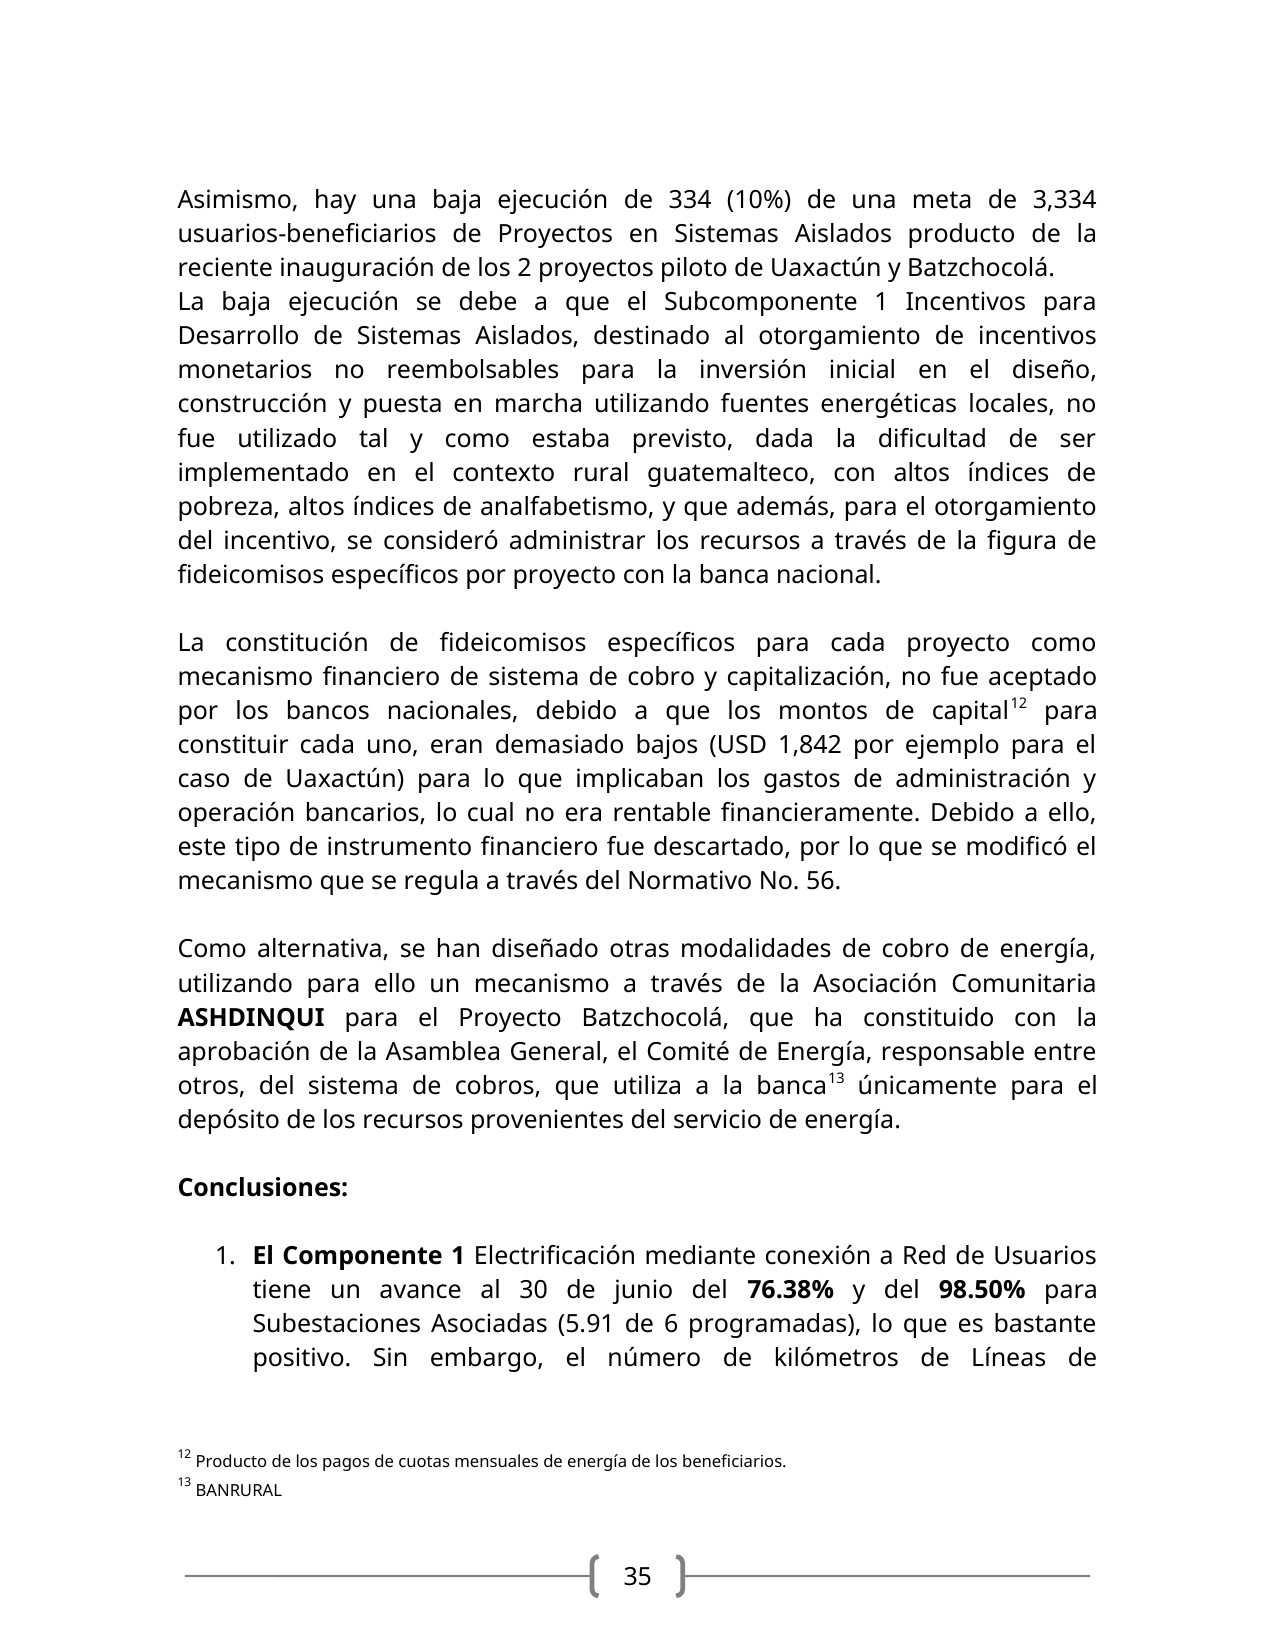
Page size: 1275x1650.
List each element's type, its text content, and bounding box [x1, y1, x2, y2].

text Asimismo, hay una baja ejecución de 334 (10%) de una meta de 3,334 usuarios-beneficiarios de Proyectos en Sistemas Aislados producto de la reciente inauguración de los 2 proyectos piloto de Uaxactún y Batzchocolá. [177, 182, 1098, 284]
text Conclusiones: [177, 1169, 1098, 1204]
text La constitución de fideicomisos específicos para cada proyecto como mecanismo financiero de sistema de cobro y capitalización, no fue aceptado por los bancos nacionales, debido a que los montos de capital para constituir cada uno, eran demasiado bajos (USD 1,842 por ejemplo para el caso de Uaxactún) para lo que implicaban los gastos de administración y operación bancarios, lo cual no era rentable financieramente. Debido a ello, este tipo de instrumento financiero fue descartado, por lo que se modificó el mecanismo que se regula a través del Normativo No. 56. [177, 624, 1098, 897]
text Como alternativa, se han diseñado otras modalidades de cobro de energía, utilizando para ello un mecanismo a través de la Asociación Comunitaria ASHDINQUI para el Proyecto Batzchocolá, que ha constituido con la aprobación de la Asamblea General, el Comité de Energía, responsable entre otros, del sistema de cobros, que utiliza a la banca únicamente para el depósito de los recursos provenientes del servicio de energía. [177, 931, 1098, 1136]
text La baja ejecución se debe a que el Subcomponente 1 Incentivos para Desarrollo de Sistemas Aislados, destinado al otorgamiento de incentivos monetarios no reembolsables para la inversión inicial en el diseño, construcción y puesta en marcha utilizando fuentes energéticas locales, no fue utilizado tal y como estaba previsto, dada la dificultad de ser implementado en el contexto rural guatemalteco, con altos índices de pobreza, altos índices de analfabetismo, y que además, para el otorgamiento del incentivo, se consideró administrar los recursos a través de la figura de fideicomisos específicos por proyecto con la banca nacional. [177, 284, 1098, 591]
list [215, 1238, 1098, 1374]
